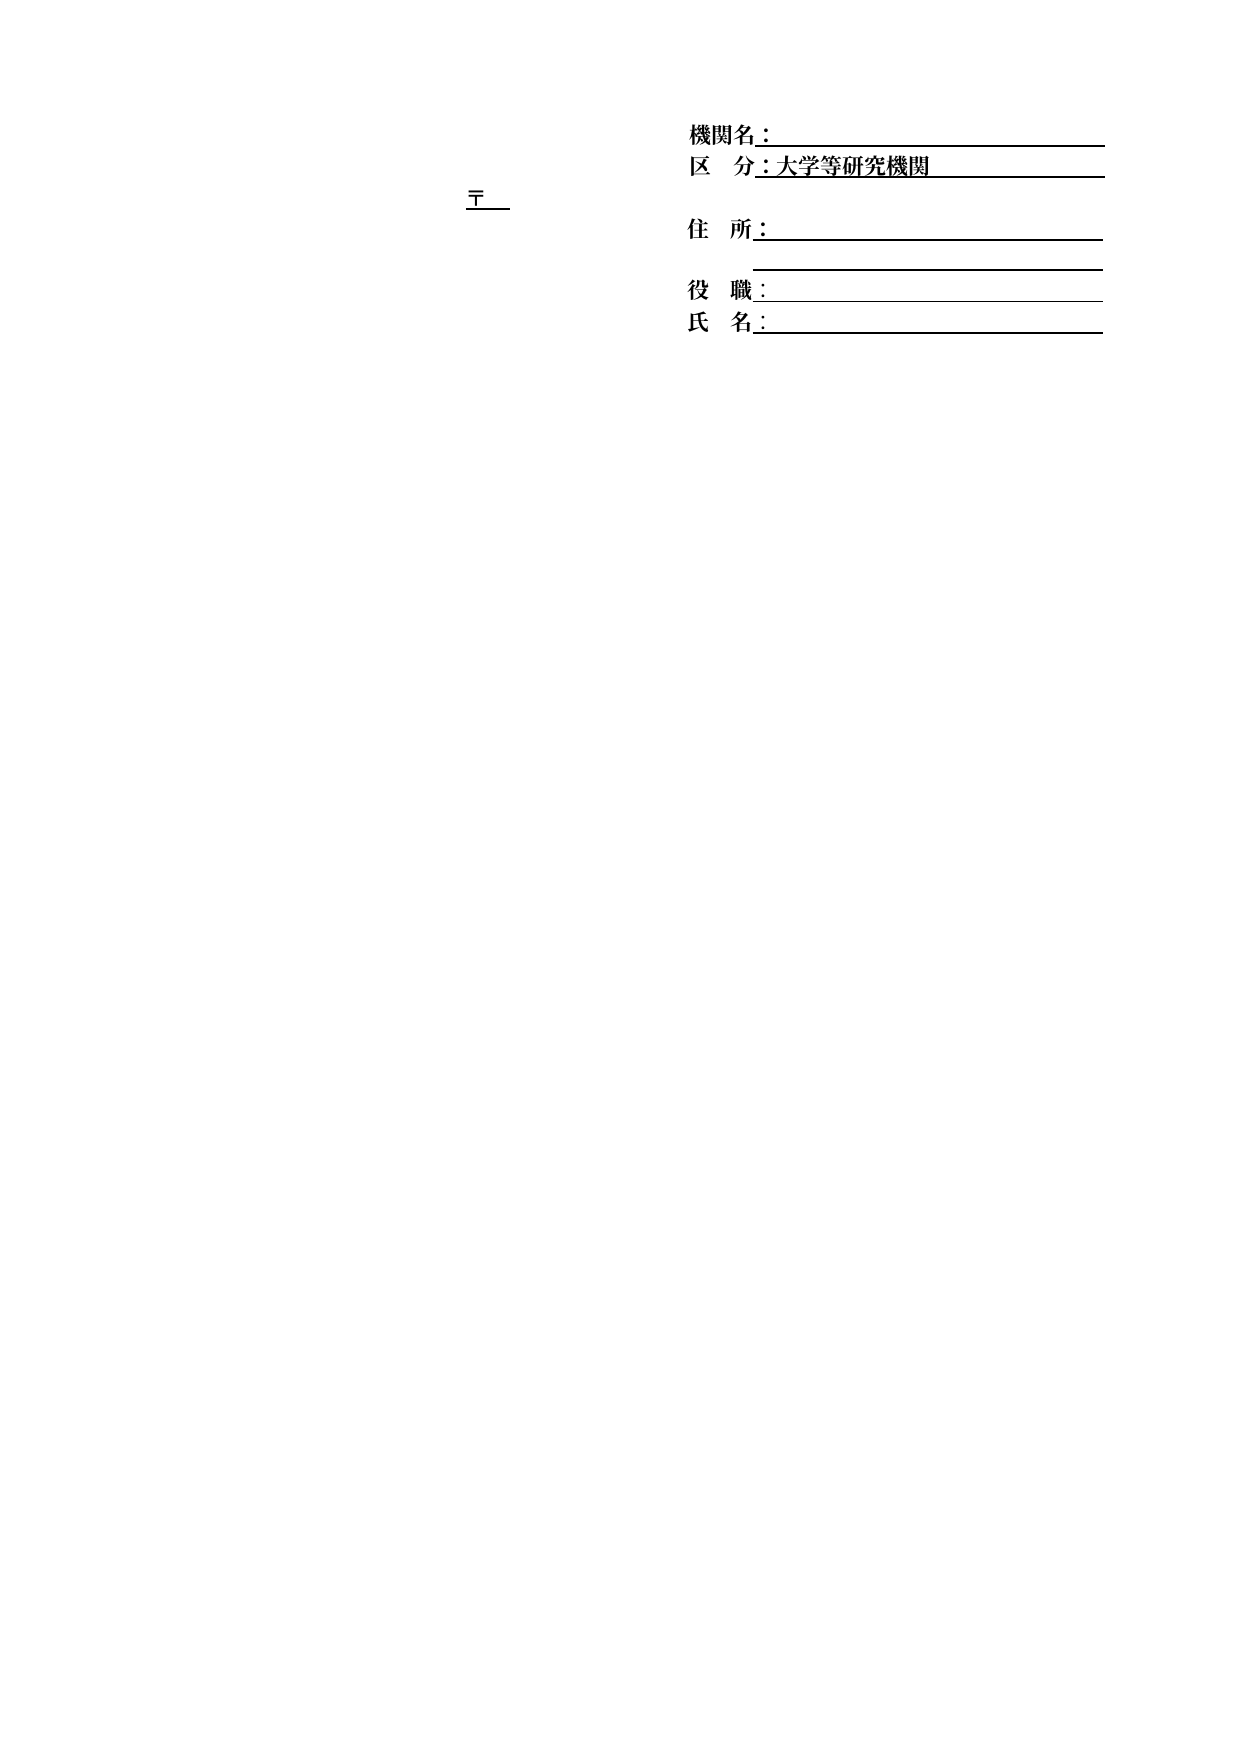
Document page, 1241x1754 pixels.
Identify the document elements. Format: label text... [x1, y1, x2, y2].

text 機関名： [118, 118, 1122, 149]
text 区 分：大学等研究機関 [118, 149, 1122, 181]
text 役 職： [118, 274, 1122, 305]
text 住 所： [118, 212, 1122, 244]
text 〒 [118, 181, 1122, 212]
text 氏 名： [118, 305, 1122, 337]
